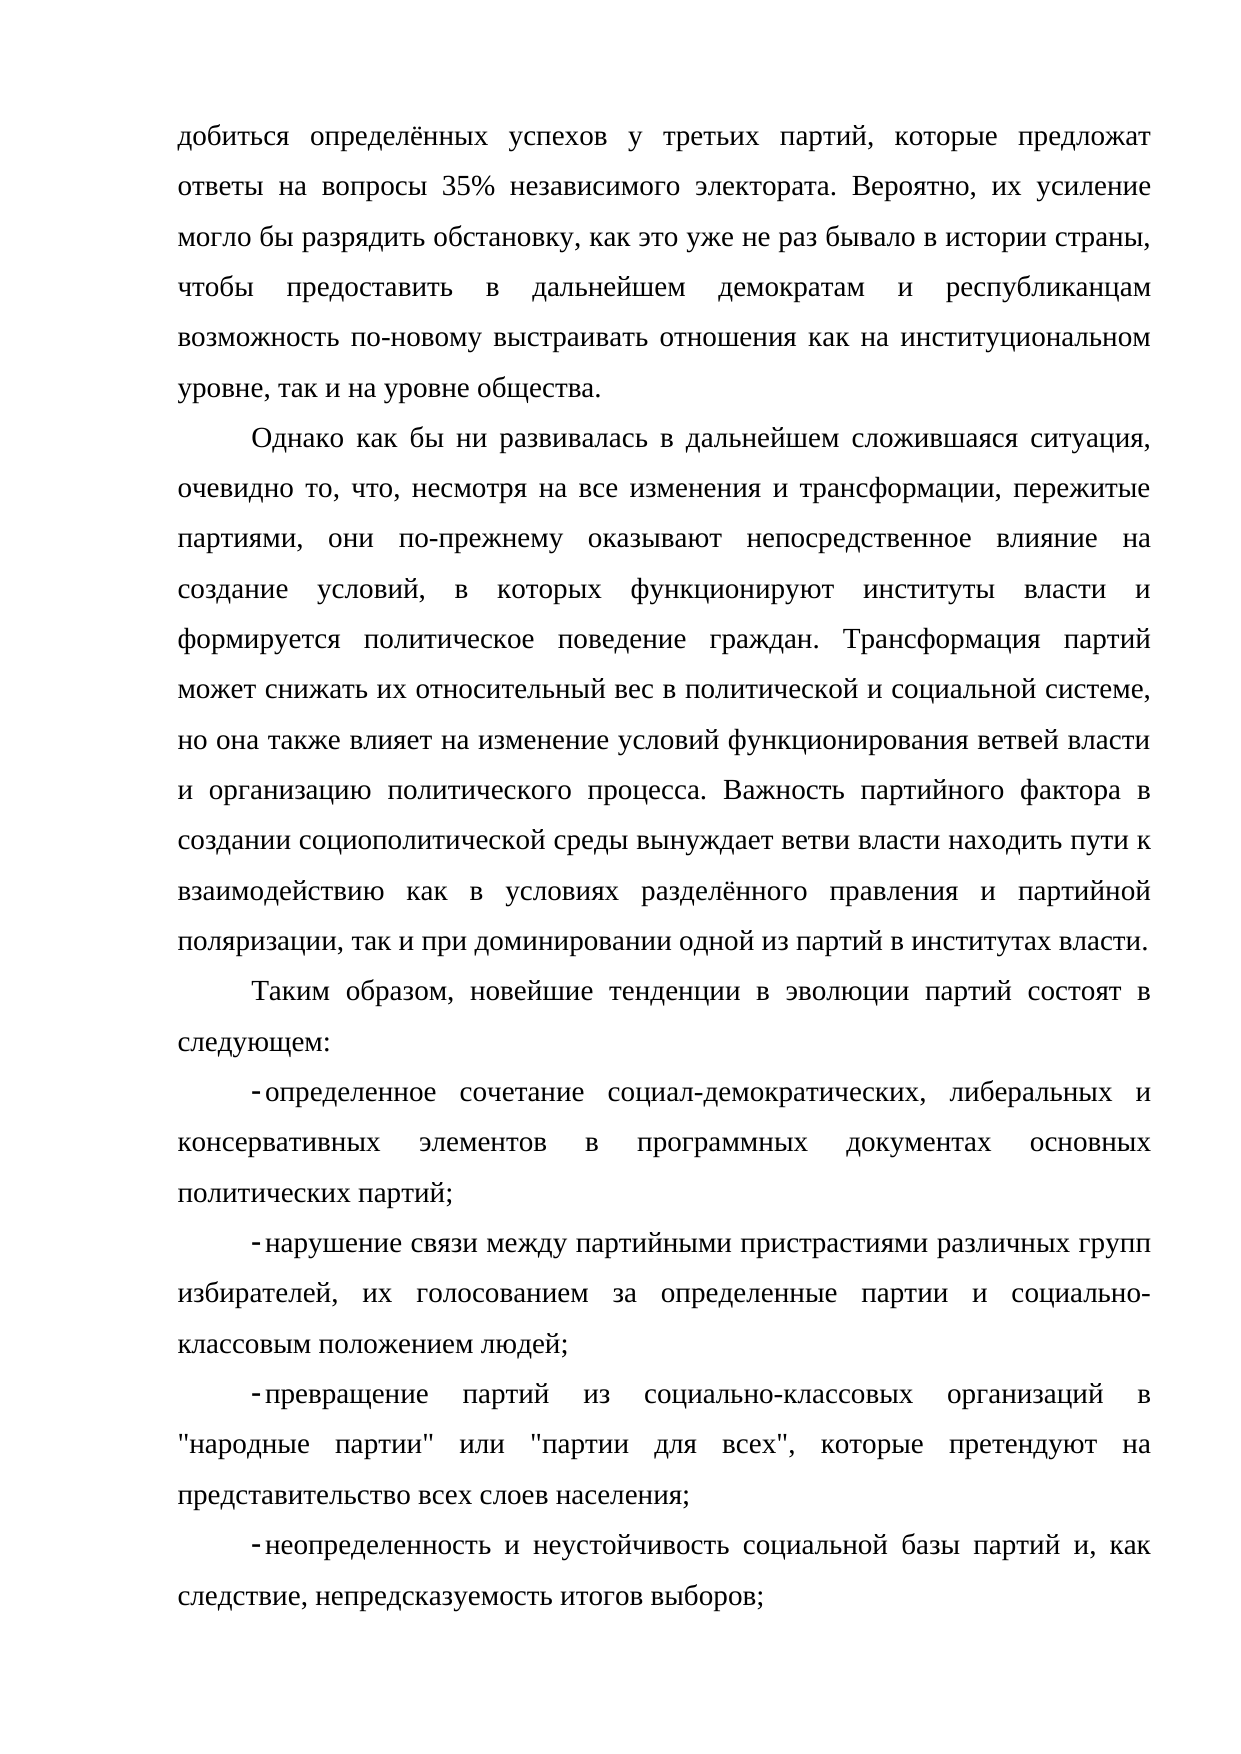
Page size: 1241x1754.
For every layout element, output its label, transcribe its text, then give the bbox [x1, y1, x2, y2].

list неопределенность и неустойчивость социальной базы партий и, как следствие, непредсказуемость итогов выборов; [177, 1527, 1152, 1611]
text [177, 118, 1152, 403]
list определенное сочетание социал-демократических, либеральных и консервативных элементов в программных документах основных политических партий; [177, 1074, 1152, 1208]
list превращение партий из социально-классовых организаций в "народные партии" или "партии для всех", которые претендуют на представительство всех слоев населения; [177, 1376, 1152, 1510]
text Таким образом, новейшие тенденции в эволюции партий состоят в следующем: [177, 973, 1152, 1057]
text Однако как бы ни развивалась в дальнейшем сложившаяся ситуация, очевидно то, что, несмотря на все изменения и трансформации, пережитые партиями, они по-прежнему оказывают непосредственное влияние на создание условий, в которых функционируют институты власти и формируется политическое поведение граждан. Трансформация партий может снижать их относительный вес в политической и социальной системе, но она также влияет на изменение условий функционирования ветвей власти и организацию политического процесса. Важность партийного фактора в создании социополитической среды вынуждает ветви власти находить пути к взаимодействию как в условиях разделённого правления и партийной поляризации, так и при доминировании одной из партий в институтах власти. [177, 420, 1152, 957]
list нарушение связи между партийными пристрастиями различных групп избирателей, их голосованием за определенные партии и социально-классовым положением людей; [177, 1225, 1152, 1359]
